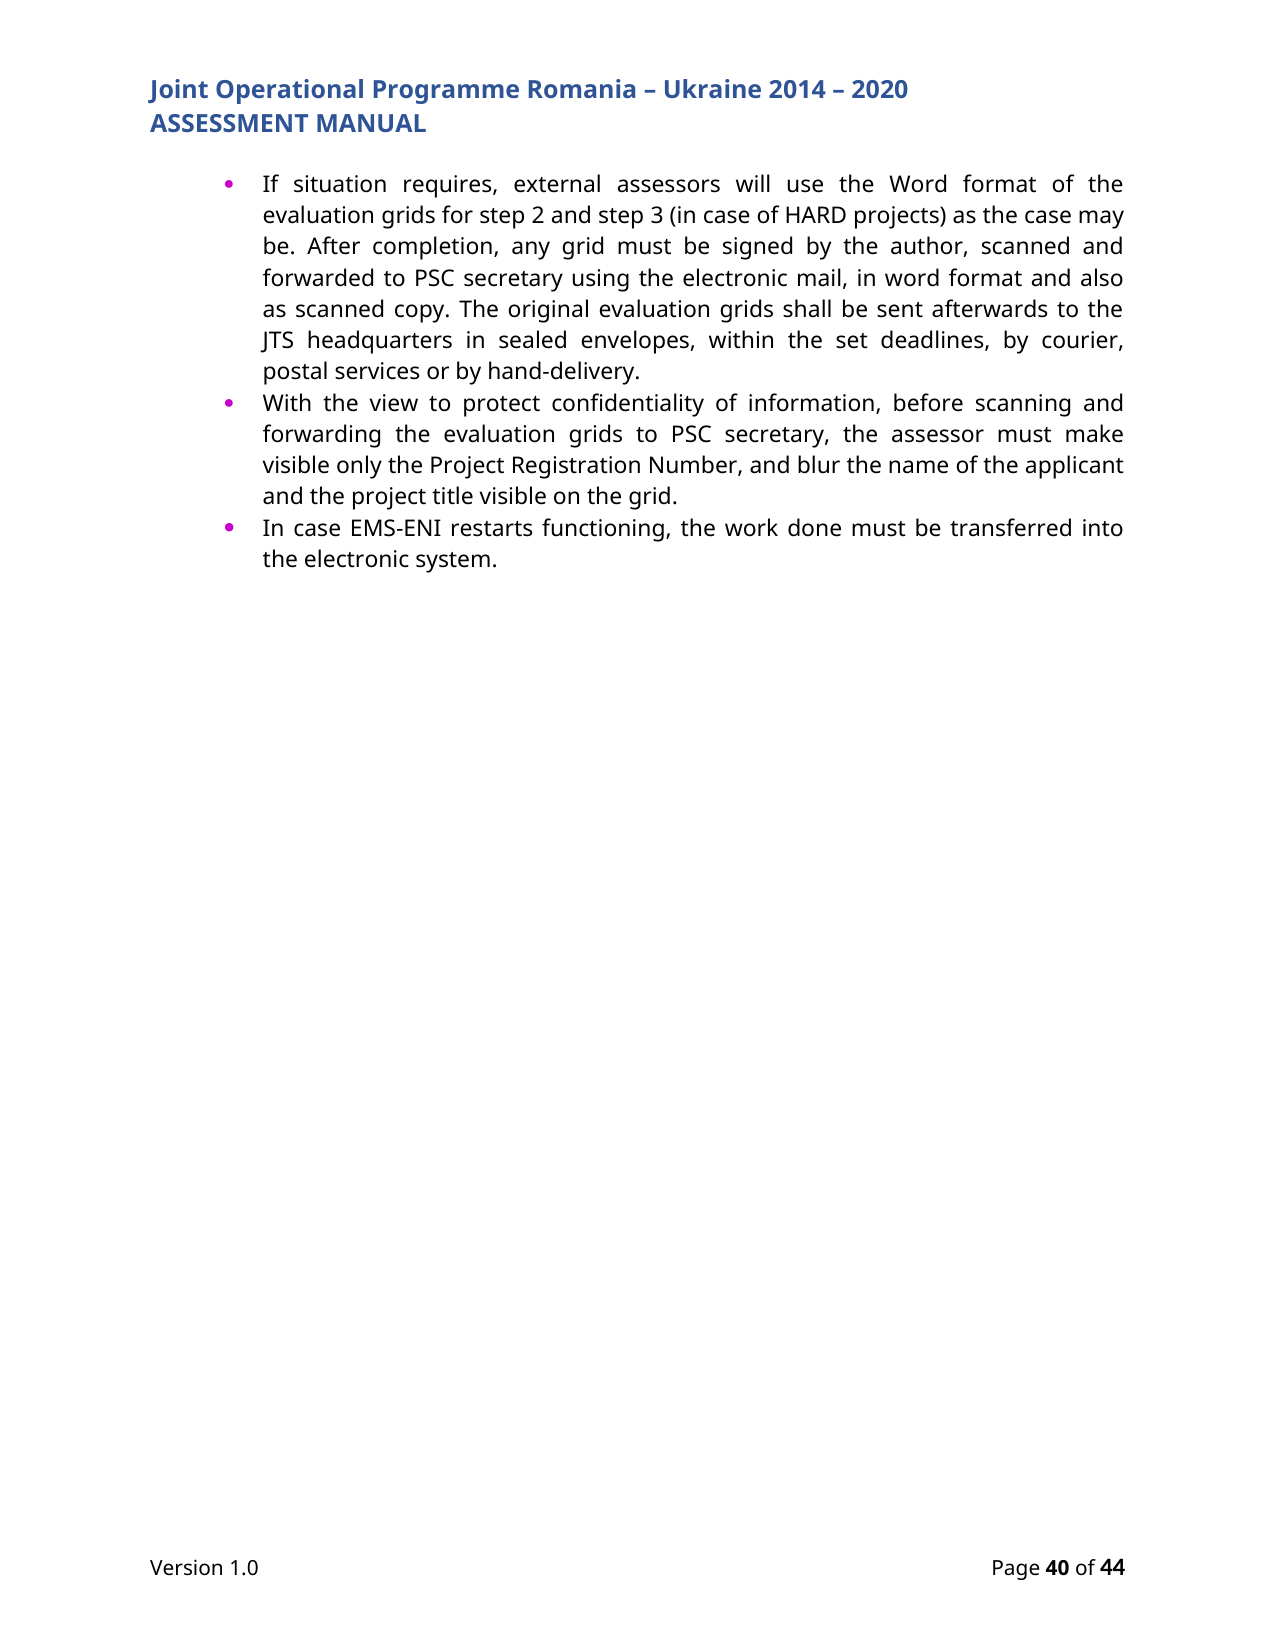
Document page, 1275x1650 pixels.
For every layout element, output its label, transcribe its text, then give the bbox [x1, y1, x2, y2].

list If situation requires, external assessors will use the Word format of the evaluation grids for step 2 and step 3 (in case of HARD projects) as the case may be. After completion, any grid must be signed by the author, scanned and forwarded to PSC secretary using the electronic mail, in word format and also as scanned copy. The original evaluation grids shall be sent afterwards to the JTS headquarters in sealed envelopes, within the set deadlines, by courier, postal services or by hand-delivery. [225, 168, 1125, 386]
list In case EMS-ENI restarts functioning, the work done must be transferred into the electronic system. [225, 511, 1125, 574]
list With the view to protect confidentiality of information, before scanning and forwarding the evaluation grids to PSC secretary, the assessor must make visible only the Project Registration Number, and blur the name of the applicant and the project title visible on the grid. [225, 386, 1125, 511]
